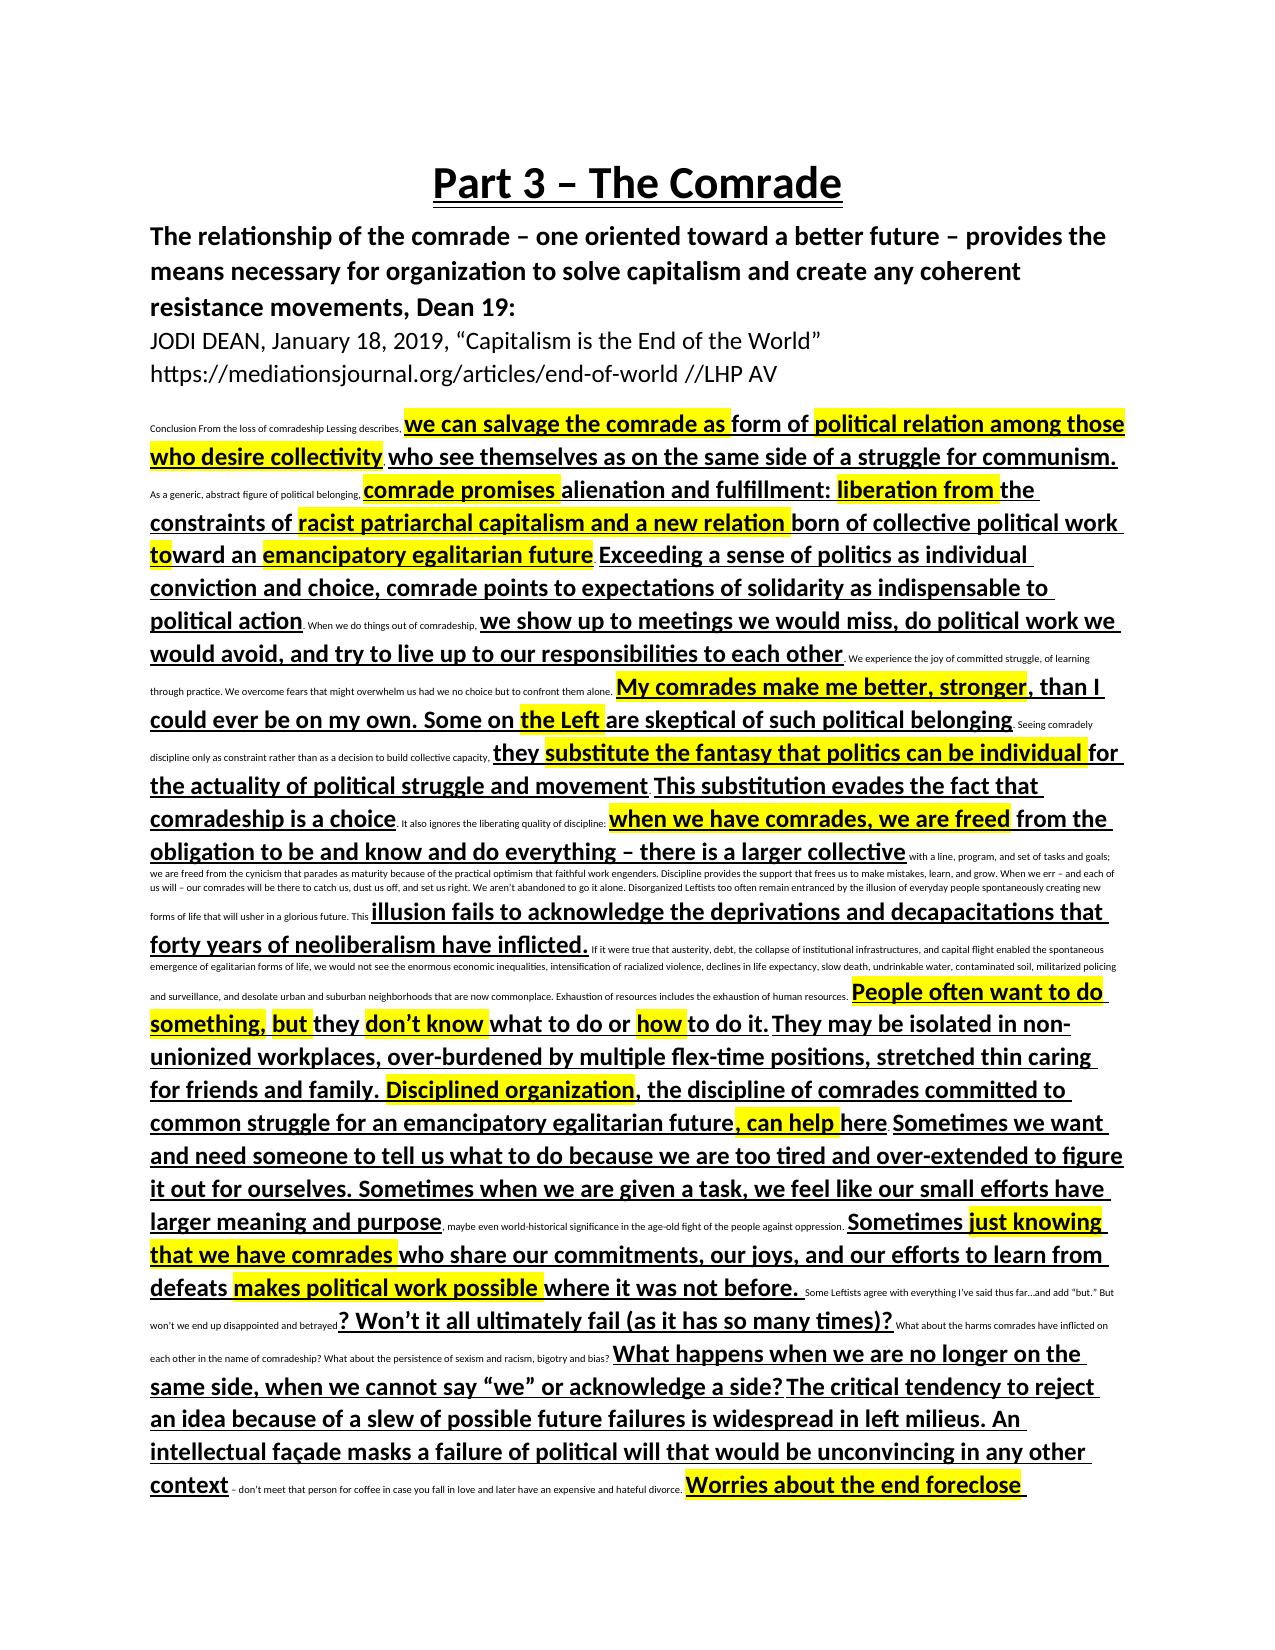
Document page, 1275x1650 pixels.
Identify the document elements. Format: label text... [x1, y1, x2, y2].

text JODI DEAN, January 18, 2019, “Capitalism is the End of the World” https://mediationsjournal.org/articles/end-of-world //LHP AV [150, 326, 1125, 389]
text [150, 408, 1125, 1500]
subtitle Part 3 – The Comrade [150, 154, 1125, 210]
subtitle The relationship of the comrade – one oriented toward a better future – provides the means necessary for organization to solve capitalism and create any coherent resistance movements, Dean 19: [150, 219, 1125, 323]
